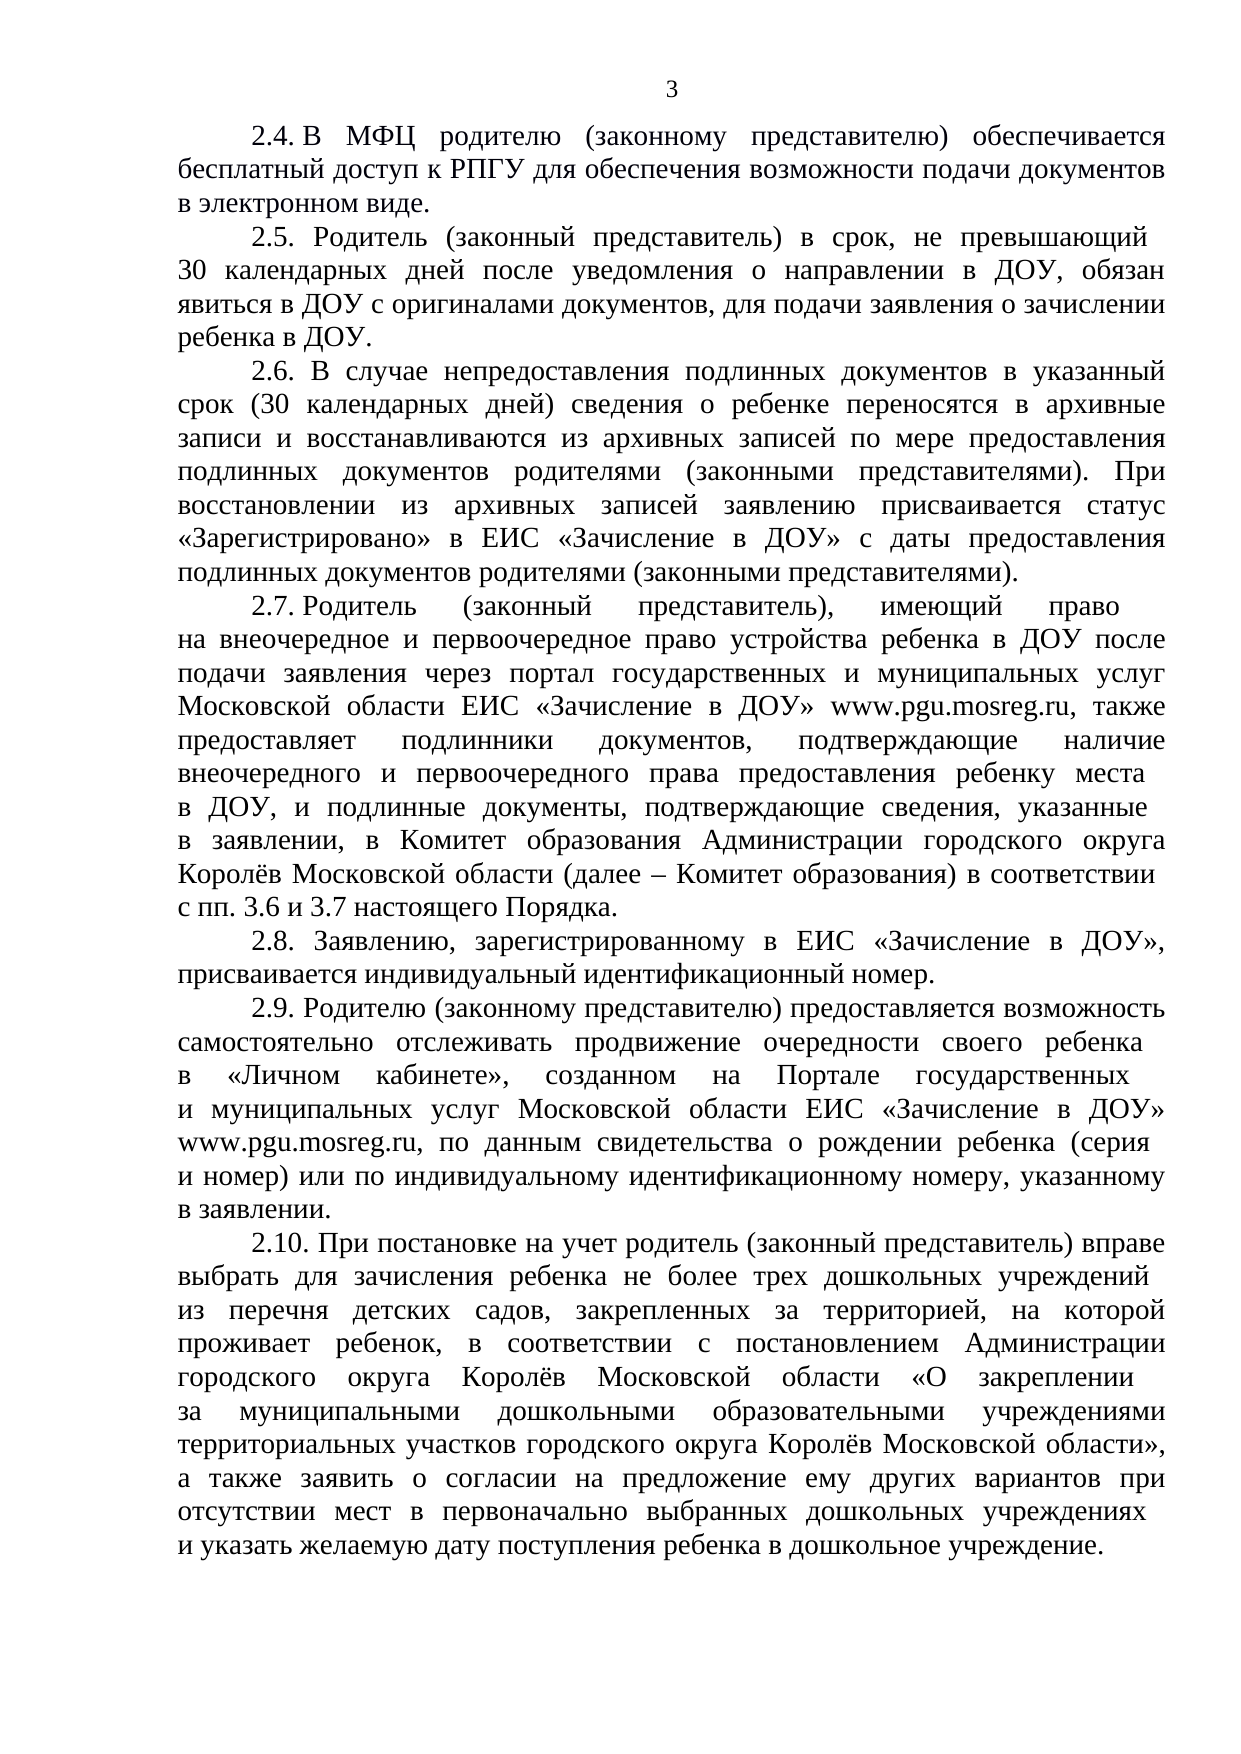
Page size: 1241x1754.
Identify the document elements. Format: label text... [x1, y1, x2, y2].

text 2.7. Родитель (законный представитель), имеющий право на внеочередное и первоочередное право устройства ребенка в ДОУ после подачи заявления через портал государственных и муниципальных услуг Московской области ЕИС «Зачисление в ДОУ» www.pgu.mosreg.ru, также предоставляет подлинники документов, подтверждающие наличие внеочередного и первоочередного права предоставления ребенку места в ДОУ, и подлинные документы, подтверждающие сведения, указанные в заявлении, в Комитет образования Администрации городского округа Королёв Московской области (далее – Комитет образования) в соответствии с пп. 3.6 и 3.7 настоящего Порядка. [177, 588, 1166, 923]
text 2.4. В МФЦ родителю (законному представителю) обеспечивается бесплатный доступ к РПГУ для обеспечения возможности подачи документов в электронном виде. [177, 118, 1166, 219]
text 2.8. Заявлению, зарегистрированному в ЕИС «Зачисление в ДОУ», присваивается индивидуальный идентификационный номер. [177, 923, 1166, 990]
text 2.5. Родитель (законный представитель) в срок, не превышающий 30 календарных дней после уведомления о направлении в ДОУ, обязан явиться в ДОУ с оригиналами документов, для подачи заявления о зачислении ребенка в ДОУ. [177, 219, 1166, 353]
text 2.10. При постановке на учет родитель (законный представитель) вправе выбрать для зачисления ребенка не более трех дошкольных учреждений из перечня детских садов, закрепленных за территорией, на которой проживает ребенок, в соответствии с постановлением Администрации городского округа Королёв Московской области «О закреплении за муниципальными дошкольными образовательными учреждениями территориальных участков городского округа Королёв Московской области», а также заявить о согласии на предложение ему других вариантов при отсутствии мест в первоначально выбранных дошкольных учреждениях и указать желаемую дату поступления ребенка в дошкольное учреждение. [177, 1225, 1166, 1560]
text 2.9. Родителю (законному представителю) предоставляется возможность самостоятельно отслеживать продвижение очередности своего ребенка в «Личном кабинете», созданном на Портале государственных и муниципальных услуг Московской области ЕИС «Зачисление в ДОУ» www.pgu.mosreg.ru, по данным свидетельства о рождении ребенка (серия и номер) или по индивидуальному идентификационному номеру, указанному в заявлении. [177, 990, 1166, 1225]
text 2.6. В случае непредоставления подлинных документов в указанный срок (30 календарных дней) сведения о ребенке переносятся в архивные записи и восстанавливаются из архивных записей по мере предоставления подлинных документов родителями (законными представителями). При восстановлении из архивных записей заявлению присваивается статус «Зарегистрировано» в ЕИС «Зачисление в ДОУ» с даты предоставления подлинных документов родителями (законными представителями). [177, 353, 1166, 588]
